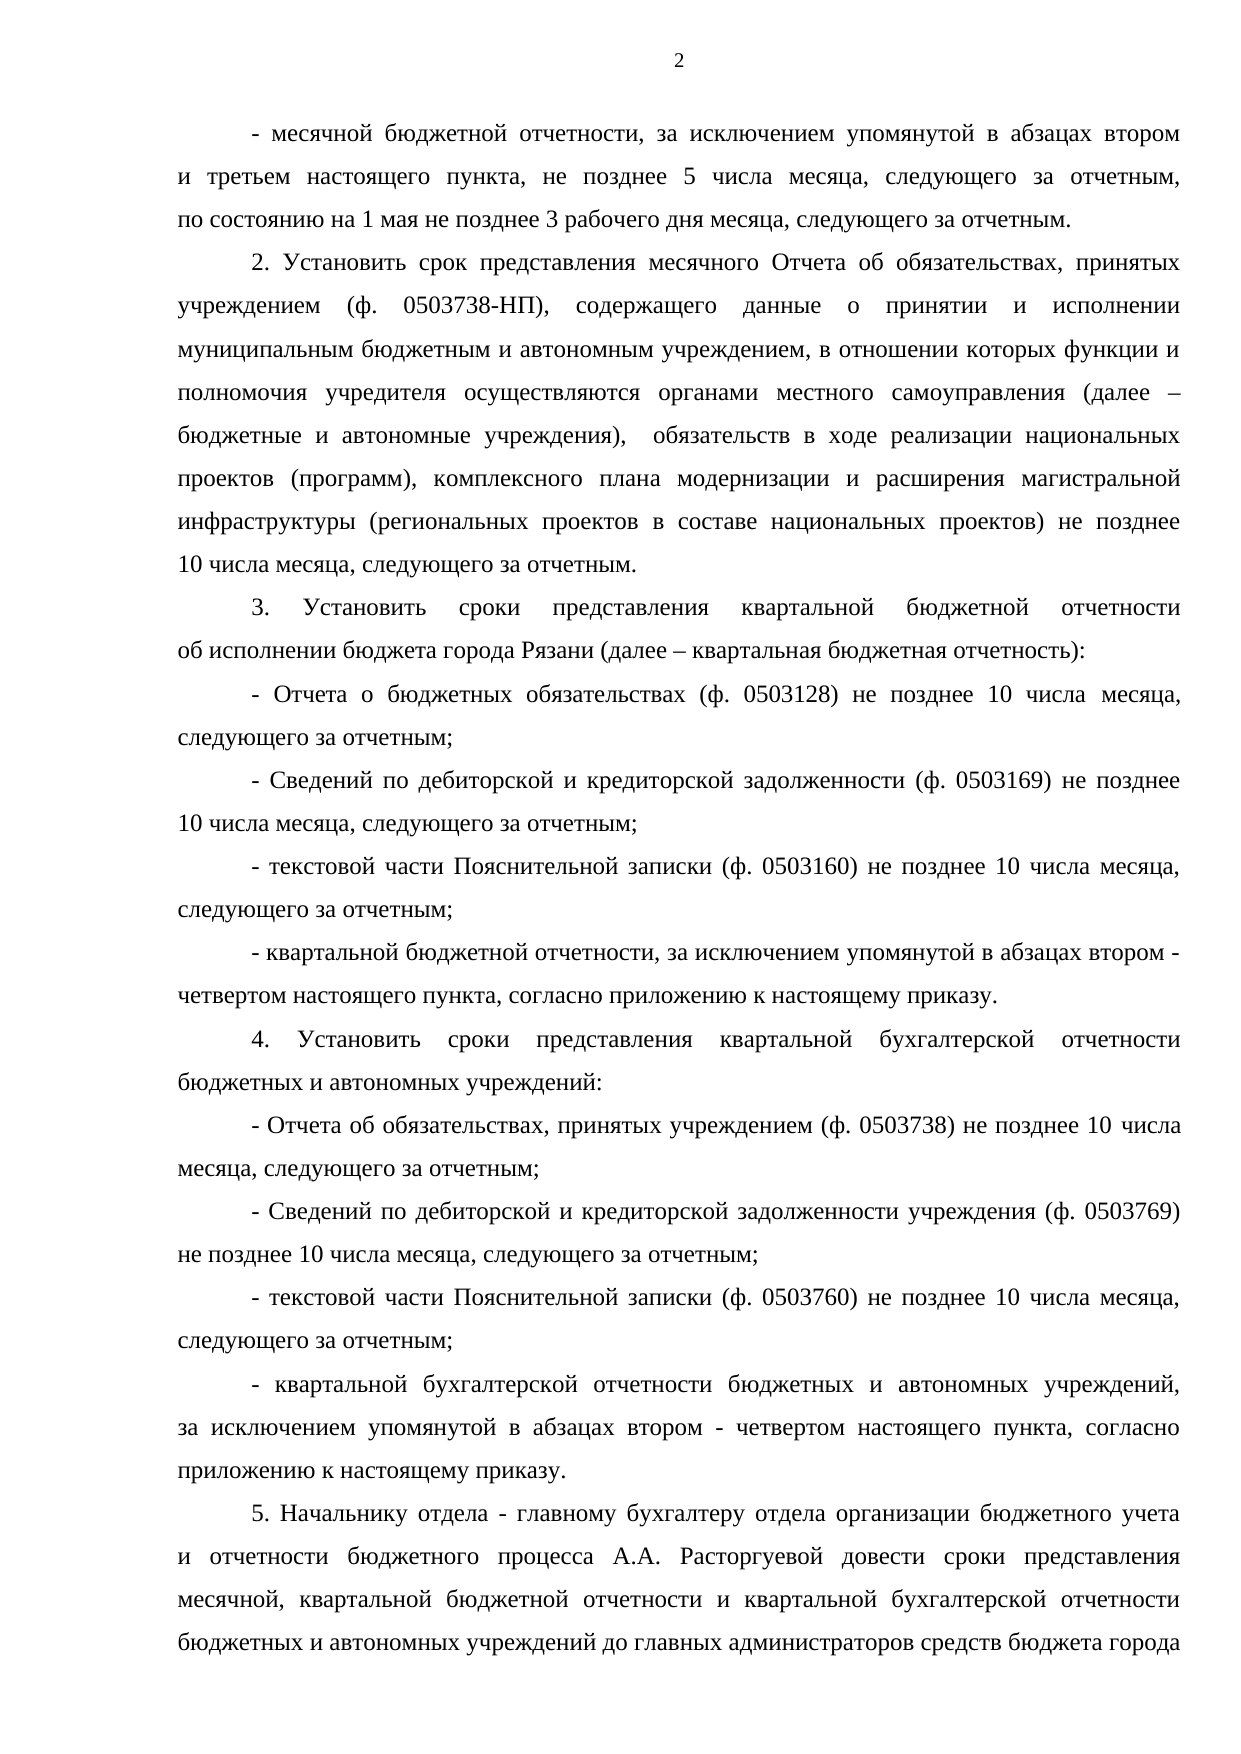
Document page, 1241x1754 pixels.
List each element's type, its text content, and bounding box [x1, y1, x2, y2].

text - Отчета об обязательствах, принятых учреждением (ф. 0503738) не позднее 10 числа месяца, следующего за отчетным; [177, 1110, 1181, 1182]
text - Сведений по дебиторской и кредиторской задолженности (ф. 0503169) не позднее 10 числа месяца, следующего за отчетным; [177, 765, 1181, 837]
text - квартальной бухгалтерской отчетности бюджетных и автономных учреждений, за исключением упомянутой в абзацах втором - четвертом настоящего пункта, согласно приложению к настоящему приказу. [177, 1369, 1181, 1484]
text - месячной бюджетной отчетности, за исключением упомянутой в абзацах втором и третьем настоящего пункта, не позднее 5 числа месяца, следующего за отчетным, по состоянию на 1 мая не позднее 3 рабочего дня месяца, следующего за отчетным. [177, 118, 1181, 233]
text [177, 1498, 1181, 1656]
text - квартальной бюджетной отчетности, за исключением упомянутой в абзацах втором - четвертом настоящего пункта, согласно приложению к настоящему приказу. [177, 937, 1181, 1009]
text - Сведений по дебиторской и кредиторской задолженности учреждения (ф. 0503769) не позднее 10 числа месяца, следующего за отчетным; [177, 1196, 1181, 1268]
text - текстовой части Пояснительной записки (ф. 0503160) не позднее 10 числа месяца, следующего за отчетным; [177, 851, 1181, 923]
text 4. Установить сроки представления квартальной бухгалтерской отчетности бюджетных и автономных учреждений: [177, 1024, 1181, 1096]
text 3. Установить сроки представления квартальной бюджетной отчетности об исполнении бюджета города Рязани (далее – квартальная бюджетная отчетность): [177, 592, 1181, 664]
text - Отчета о бюджетных обязательствах (ф. 0503128) не позднее 10 числа месяца, следующего за отчетным; [177, 679, 1181, 751]
text - текстовой части Пояснительной записки (ф. 0503760) не позднее 10 числа месяца, следующего за отчетным; [177, 1282, 1181, 1354]
text 2. Установить срок представления месячного Отчета об обязательствах, принятых учреждением (ф. 0503738-НП), содержащего данные о принятии и исполнении муниципальным бюджетным и автономным учреждением, в отношении которых функции и полномочия учредителя осуществляются органами местного самоуправления (далее – бюджетные и автономные учреждения), обязательств в ходе реализации национальных проектов (программ), комплексного плана модернизации и расширения магистральной инфраструктуры (региональных проектов в составе национальных проектов) не позднее 10 числа месяца, следующего за отчетным. [177, 247, 1181, 578]
